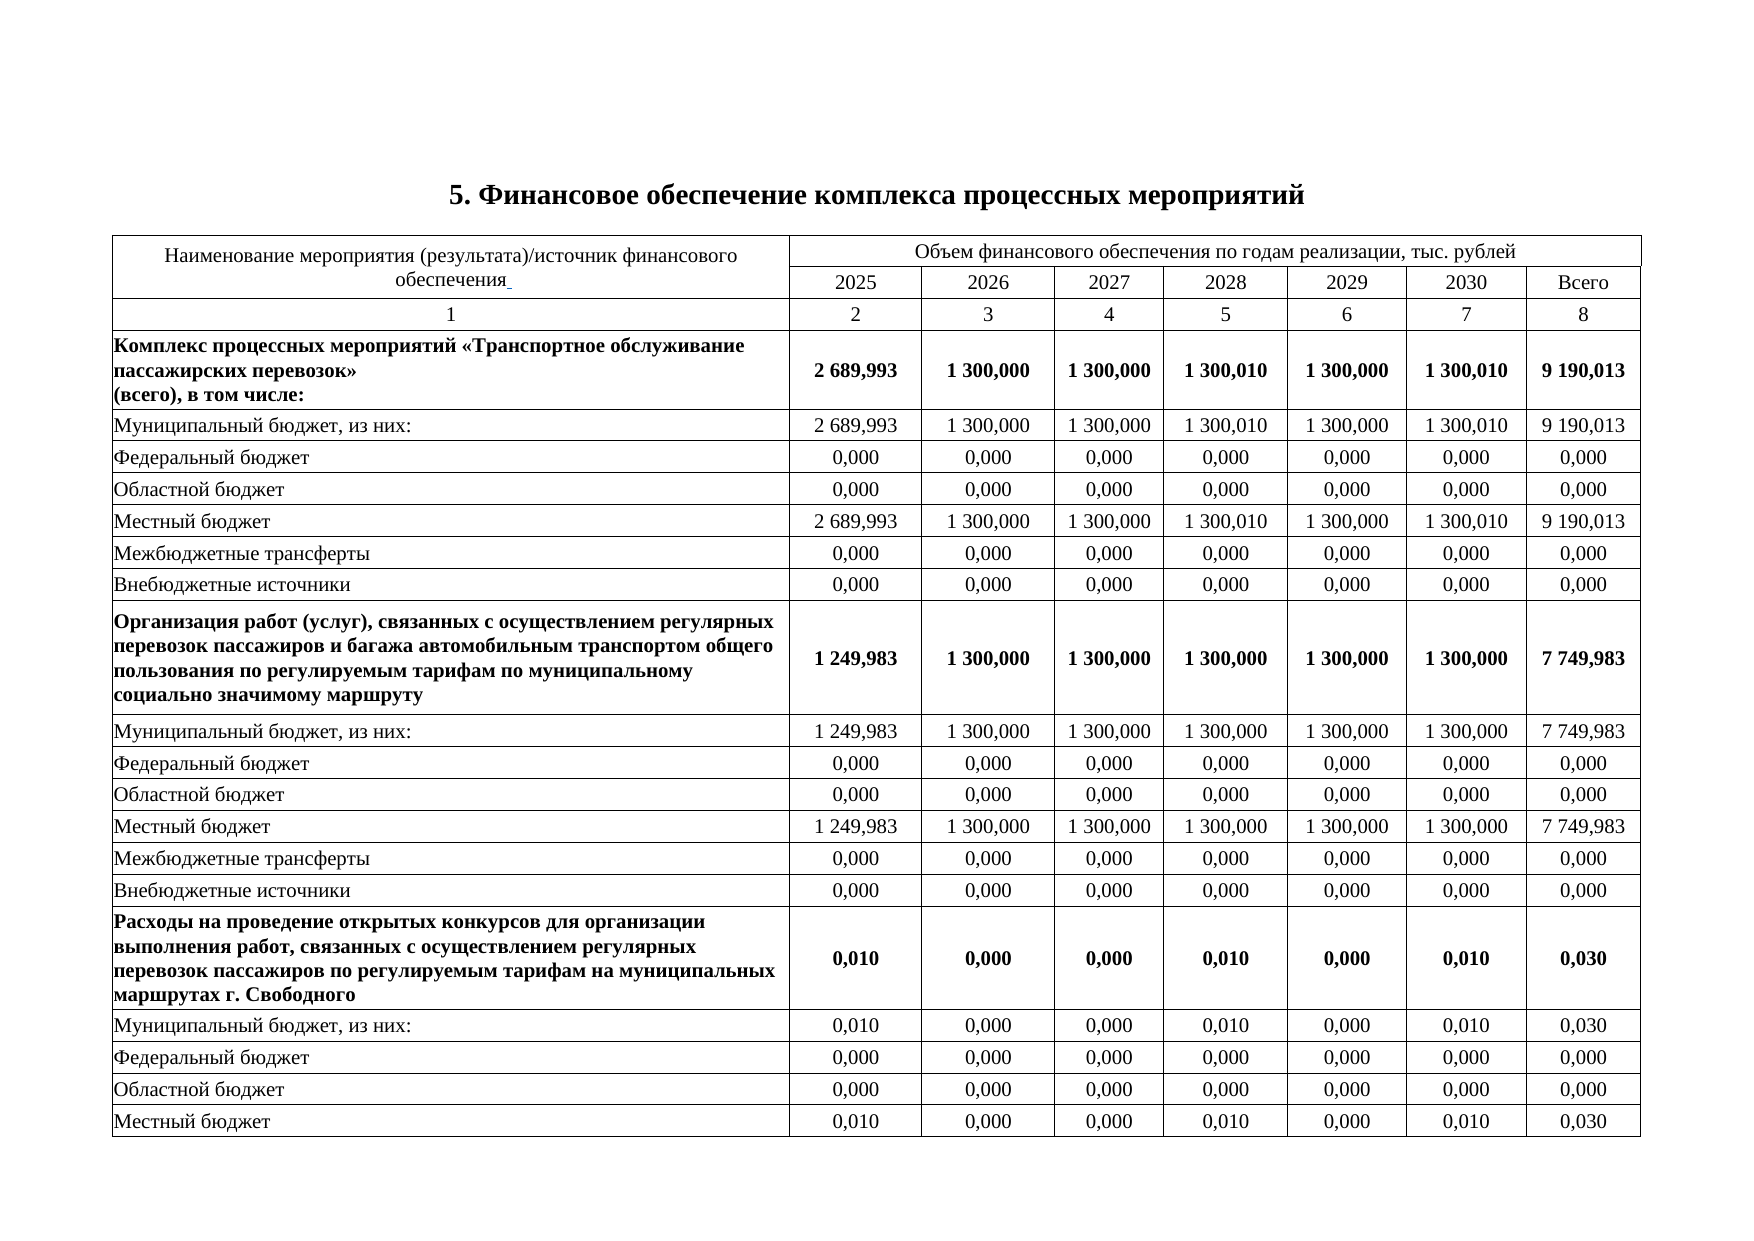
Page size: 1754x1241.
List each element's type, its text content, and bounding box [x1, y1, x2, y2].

table_cell 1 300,010 [1407, 410, 1526, 440]
text 5. Финансовое обеспечение комплекса процессных мероприятий [89, 177, 1665, 211]
table_cell Внебюджетные источники [113, 569, 789, 600]
table_cell 0,000 [790, 747, 921, 778]
table_cell 0,000 [790, 779, 921, 810]
table_cell Местный бюджет [113, 505, 789, 536]
table_header Объем финансового обеспечения по годам реализации, тыс. рублей [790, 236, 1641, 266]
table_cell 0,000 [1055, 747, 1163, 778]
table_cell 1 300,000 [1055, 410, 1163, 440]
table_cell 8 [1527, 299, 1640, 329]
table_cell 0,000 [922, 473, 1054, 504]
table_cell 0,000 [790, 1042, 921, 1072]
table_cell 0,000 [1164, 843, 1287, 874]
table_cell 0,010 [1407, 1010, 1526, 1041]
table_cell Муниципальный бюджет, из них: [113, 410, 789, 440]
table_cell Местный бюджет [113, 811, 789, 842]
table_cell 1 300,010 [1407, 331, 1526, 408]
table_cell 1 249,983 [790, 715, 921, 746]
table_cell 0,000 [1288, 1074, 1406, 1104]
table_cell Федеральный бюджет [113, 1042, 789, 1072]
table_cell 0,000 [1288, 441, 1406, 472]
table_cell 9 190,013 [1527, 410, 1640, 440]
table_cell 2025 [790, 267, 921, 298]
table_cell 0,000 [1288, 473, 1406, 504]
table_cell 0,000 [1407, 1074, 1526, 1104]
table_cell 2 689,993 [790, 505, 921, 536]
table_cell 7 749,983 [1527, 715, 1640, 746]
table_cell Федеральный бюджет [113, 441, 789, 472]
table_cell 0,000 [1055, 441, 1163, 472]
table_cell 1 300,000 [1288, 331, 1406, 408]
table_cell Областной бюджет [113, 1074, 789, 1104]
table_cell 1 300,010 [1164, 331, 1287, 408]
table_cell 1 300,000 [922, 601, 1054, 714]
table_cell 0,000 [1164, 441, 1287, 472]
table_cell 0,000 [1288, 875, 1406, 906]
table_cell 7 749,983 [1527, 811, 1640, 842]
table_cell Межбюджетные трансферты [113, 843, 789, 874]
table_cell 9 190,013 [1527, 331, 1640, 408]
table_cell 0,000 [1527, 875, 1640, 906]
table_cell 0,000 [1055, 1010, 1163, 1041]
table_cell 0,000 [1055, 779, 1163, 810]
table_cell 1 300,000 [1055, 331, 1163, 408]
table_cell 0,000 [1164, 537, 1287, 568]
table_cell Областной бюджет [113, 473, 789, 504]
table_cell 0,000 [790, 473, 921, 504]
table_cell 1 300,000 [1407, 811, 1526, 842]
table_cell 0,000 [1527, 569, 1640, 600]
table_cell 0,000 [1164, 1074, 1287, 1104]
table_cell 1 [113, 299, 789, 329]
table_cell Муниципальный бюджет, из них: [113, 715, 789, 746]
table_cell 0,000 [1407, 843, 1526, 874]
table_cell 0,010 [1164, 907, 1287, 1009]
table_cell 0,030 [1527, 907, 1640, 1009]
table_cell 0,000 [922, 537, 1054, 568]
table_cell 2 689,993 [790, 410, 921, 440]
table_cell 1 300,000 [1407, 715, 1526, 746]
table_cell 0,000 [1407, 473, 1526, 504]
table_cell 0,000 [1288, 907, 1406, 1009]
table_cell 1 300,000 [1407, 601, 1526, 714]
table_cell Федеральный бюджет [113, 747, 789, 778]
table_cell 1 300,000 [922, 331, 1054, 408]
table_cell 2028 [1164, 267, 1287, 298]
table_cell 0,000 [1164, 1042, 1287, 1072]
table_cell 1 300,000 [1288, 410, 1406, 440]
table_cell 0,000 [790, 537, 921, 568]
table_cell 2 689,993 [790, 331, 921, 408]
table_cell 0,000 [1407, 441, 1526, 472]
table_cell 0,000 [1288, 779, 1406, 810]
table_cell 0,000 [922, 1010, 1054, 1041]
table_cell Местный бюджет [113, 1105, 789, 1136]
table_cell 1 300,000 [1164, 811, 1287, 842]
table_cell 1 300,000 [1164, 715, 1287, 746]
table_cell 0,000 [1164, 569, 1287, 600]
table_cell 1 300,000 [922, 811, 1054, 842]
table_cell 0,000 [1407, 875, 1526, 906]
table_cell 1 300,000 [1288, 715, 1406, 746]
table_cell 0,000 [1407, 569, 1526, 600]
table_cell 0,000 [790, 875, 921, 906]
table_cell 6 [1288, 299, 1406, 329]
table_cell 1 300,000 [1055, 505, 1163, 536]
table_cell 0,000 [1055, 1042, 1163, 1072]
table_cell Всего [1527, 267, 1640, 298]
table_cell 0,030 [1527, 1105, 1640, 1136]
table_cell 0,000 [1164, 747, 1287, 778]
table_cell 9 190,013 [1527, 505, 1640, 536]
table_cell 0,000 [1164, 779, 1287, 810]
table_cell 1 300,010 [1164, 505, 1287, 536]
table_cell 0,000 [1055, 1105, 1163, 1136]
table_cell 0,000 [1288, 569, 1406, 600]
table_cell 1 300,010 [1407, 505, 1526, 536]
table_cell 0,000 [1527, 843, 1640, 874]
table_cell 0,000 [1055, 1074, 1163, 1104]
table_header Наименование мероприятия (результата)/источник финансового обеспечения [113, 236, 789, 298]
table_cell 0,000 [922, 441, 1054, 472]
table_cell 1 300,000 [922, 715, 1054, 746]
table_cell 0,010 [1164, 1010, 1287, 1041]
table_cell 1 300,000 [1288, 505, 1406, 536]
table_cell 0,000 [1288, 747, 1406, 778]
table_cell 0,000 [922, 843, 1054, 874]
table_cell Организация работ (услуг), связанных с осуществлением регулярных перевозок пассажиров и багажа автомобильным транспортом общего пользования по регулируемым тарифам по муниципальному социально значимому маршруту [113, 601, 789, 714]
table_cell 0,000 [1527, 441, 1640, 472]
table_cell 0,010 [790, 1010, 921, 1041]
table_cell 0,030 [1527, 1010, 1640, 1041]
table_cell 0,000 [1527, 779, 1640, 810]
table_cell 0,000 [1164, 473, 1287, 504]
table_cell 0,010 [790, 1105, 921, 1136]
table_cell 0,000 [1288, 843, 1406, 874]
table_cell 0,000 [922, 907, 1054, 1009]
table_cell 1 249,983 [790, 601, 921, 714]
table_cell 1 300,000 [922, 410, 1054, 440]
table_cell 1 300,000 [1055, 601, 1163, 714]
table_cell 0,000 [1055, 473, 1163, 504]
table_cell Межбюджетные трансферты [113, 537, 789, 568]
table_cell 0,000 [922, 875, 1054, 906]
table_cell Областной бюджет [113, 779, 789, 810]
table_cell 0,000 [1055, 843, 1163, 874]
table_cell 0,000 [922, 1042, 1054, 1072]
table_cell 7 749,983 [1527, 601, 1640, 714]
table_cell 2029 [1288, 267, 1406, 298]
table_cell 2027 [1055, 267, 1163, 298]
table_cell 0,000 [1527, 1074, 1640, 1104]
table_cell 0,000 [1527, 537, 1640, 568]
table_cell 1 300,000 [1288, 811, 1406, 842]
table_cell 0,000 [922, 569, 1054, 600]
table_cell 1 300,000 [1055, 811, 1163, 842]
table_cell 0,000 [1288, 1042, 1406, 1072]
table_cell 0,000 [1055, 569, 1163, 600]
table_cell Комплекс процессных мероприятий «Транспортное обслуживание пассажирских перевозок» (всего), в том числе: [113, 331, 789, 408]
table_cell 1 300,000 [1288, 601, 1406, 714]
table_cell 7 [1407, 299, 1526, 329]
table_cell 0,000 [922, 1105, 1054, 1136]
table_cell 0,010 [1164, 1105, 1287, 1136]
table_cell 0,000 [1407, 537, 1526, 568]
table_cell 1 300,000 [1055, 715, 1163, 746]
table_cell 0,000 [1527, 747, 1640, 778]
table_cell 0,000 [1288, 1105, 1406, 1136]
table_cell 0,010 [790, 907, 921, 1009]
table_cell 1 300,000 [922, 505, 1054, 536]
table_cell 0,010 [1407, 1105, 1526, 1136]
table_cell 0,000 [1164, 875, 1287, 906]
table_cell 0,000 [790, 843, 921, 874]
table_cell 4 [1055, 299, 1163, 329]
table_cell 1 249,983 [790, 811, 921, 842]
table_cell 1 300,010 [1164, 410, 1287, 440]
table_cell 0,000 [1288, 537, 1406, 568]
table_cell 0,000 [1407, 779, 1526, 810]
table_cell 2030 [1407, 267, 1526, 298]
table_cell 2 [790, 299, 921, 329]
table_cell 0,000 [1288, 1010, 1406, 1041]
table_cell 0,000 [922, 747, 1054, 778]
table_cell 0,000 [790, 1074, 921, 1104]
table_cell 0,000 [1527, 1042, 1640, 1072]
table_cell 0,000 [790, 569, 921, 600]
table_cell 0,000 [1055, 907, 1163, 1009]
table_cell Внебюджетные источники [113, 875, 789, 906]
table_cell 0,000 [1055, 537, 1163, 568]
table_cell 2026 [922, 267, 1054, 298]
table_cell Муниципальный бюджет, из них: [113, 1010, 789, 1041]
table_cell 0,000 [1407, 1042, 1526, 1072]
table_cell 0,000 [922, 779, 1054, 810]
table_cell 1 300,000 [1164, 601, 1287, 714]
table_cell 0,010 [1407, 907, 1526, 1009]
table_cell 0,000 [1527, 473, 1640, 504]
table_cell 3 [922, 299, 1054, 329]
table_cell 0,000 [1407, 747, 1526, 778]
table_cell 0,000 [922, 1074, 1054, 1104]
table_cell 5 [1164, 299, 1287, 329]
table_cell 0,000 [1055, 875, 1163, 906]
table_cell Расходы на проведение открытых конкурсов для организации выполнения работ, связанных с осуществлением регулярных перевозок пассажиров по регулируемым тарифам на муниципальных маршрутах г. Свободного [113, 907, 789, 1009]
table_cell 0,000 [790, 441, 921, 472]
